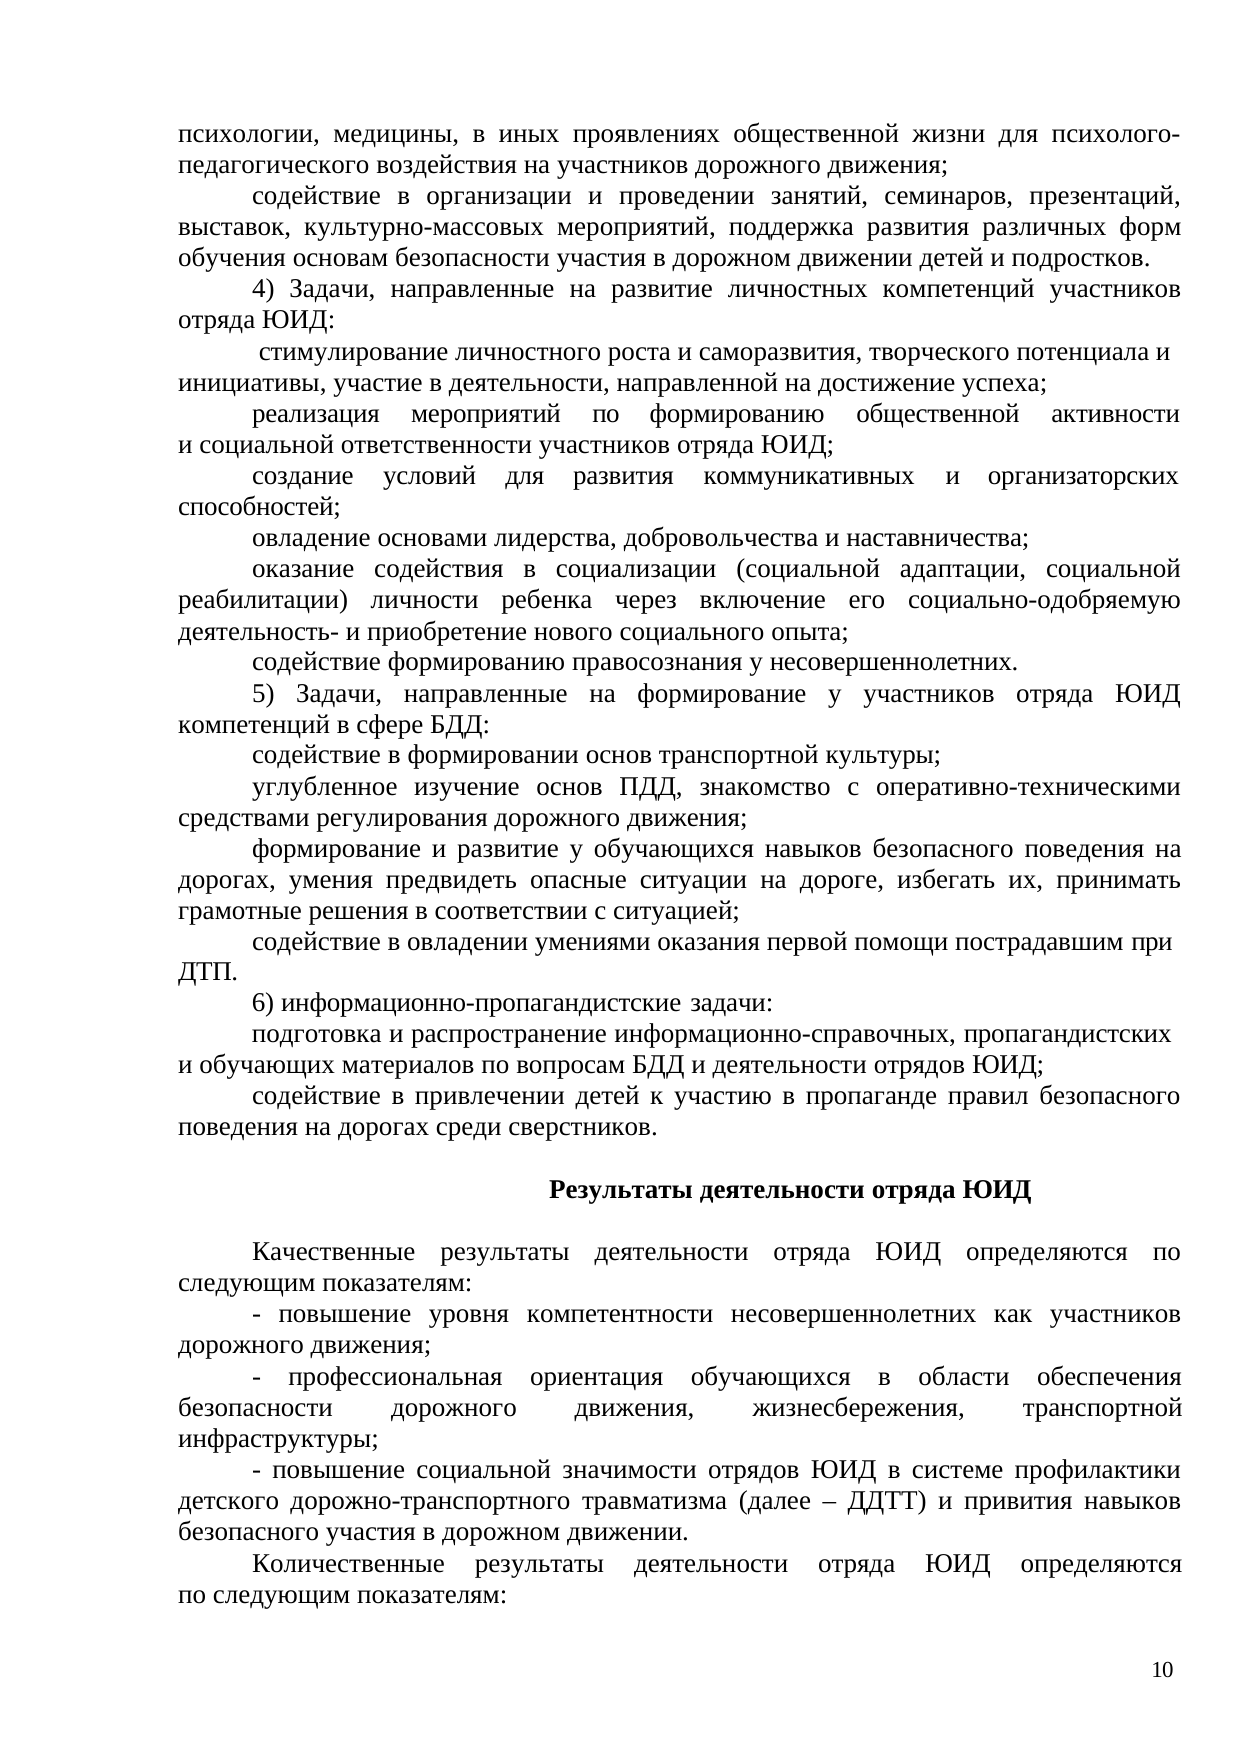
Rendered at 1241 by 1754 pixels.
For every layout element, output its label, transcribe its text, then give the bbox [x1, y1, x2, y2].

text реализация мероприятий по формированию общественной активности и социальной ответственности участников отряда ЮИД; [178, 397, 1182, 459]
list повышение уровня компетентности несовершеннолетних как участников дорожного движения; [178, 1297, 1182, 1360]
list информационно-пропагандистские задачи: [252, 986, 1196, 1017]
text содействие в формировании основ транспортной культуры; [252, 739, 1196, 770]
text содействие в организации и проведении занятий, семинаров, презентаций, выставок, культурно-массовых мероприятий, поддержка развития различных форм обучения основам безопасности участия в дорожном движении детей и подростков. [178, 179, 1182, 272]
text содействие в овладении умениями оказания первой помощи пострадавшим при [252, 925, 1196, 957]
text ДТП. [178, 957, 239, 986]
list Задачи, направленные на формирование у участников отряда ЮИД компетенций в сфере БДД: [178, 677, 1182, 739]
text содействие в привлечении детей к участию в пропаганде правил безопасного поведения на дорогах среди сверстников. [178, 1079, 1182, 1142]
text содействие формированию правосознания у несовершеннолетних. [252, 646, 1196, 677]
text стимулирование личностного роста и саморазвития, творческого потенциала и инициативы, участие в деятельности, направленной на достижение успеха; [178, 335, 1196, 397]
text углубленное изучение основ ПДД, знакомство с оперативно-техническими средствами регулирования дорожного движения; [178, 770, 1182, 832]
text формирование и развитие у обучающихся навыков безопасного поведения на дорогах, умения предвидеть опасные ситуации на дороге, избегать их, принимать грамотные решения в соответствии с ситуацией; [178, 832, 1183, 925]
text Количественные результаты деятельности отряда ЮИД определяются по следующим показателям: [178, 1547, 1182, 1609]
subtitle Результаты деятельности отряда ЮИД [475, 1173, 1196, 1204]
text создание условий для развития коммуникативных и организаторских способностей; [178, 459, 1182, 522]
text Качественные результаты деятельности отряда ЮИД определяются по следующим показателям: [178, 1235, 1182, 1297]
text оказание содействия в социализации (социальной адаптации, социальной реабилитации) личности ребенка через включение его социально-одобряемую деятельность- и приобретение нового социального опыта; [178, 552, 1182, 646]
list профессиональная ориентация обучающихся в области обеспечения безопасности дорожного движения, жизнесбережения, транспортной инфраструктуры; [178, 1360, 1182, 1453]
text психологии, медицины, в иных проявлениях общественной жизни для психолого- педагогического воздействия на участников дорожного движения; [178, 117, 1182, 179]
text и обучающих материалов по вопросам БДД и деятельности отрядов ЮИД; [178, 1048, 1196, 1079]
text овладение основами лидерства, добровольчества и наставничества; [252, 522, 1196, 552]
list повышение социальной значимости отрядов ЮИД в системе профилактики детского дорожно-транспортного травматизма (далее – ДДТТ) и привития навыков безопасного участия в дорожном движении. [178, 1453, 1182, 1547]
list Задачи, направленные на развитие личностных компетенций участников отряда ЮИД: [178, 272, 1182, 335]
text подготовка и распространение информационно-справочных, пропагандистских [252, 1017, 1196, 1048]
